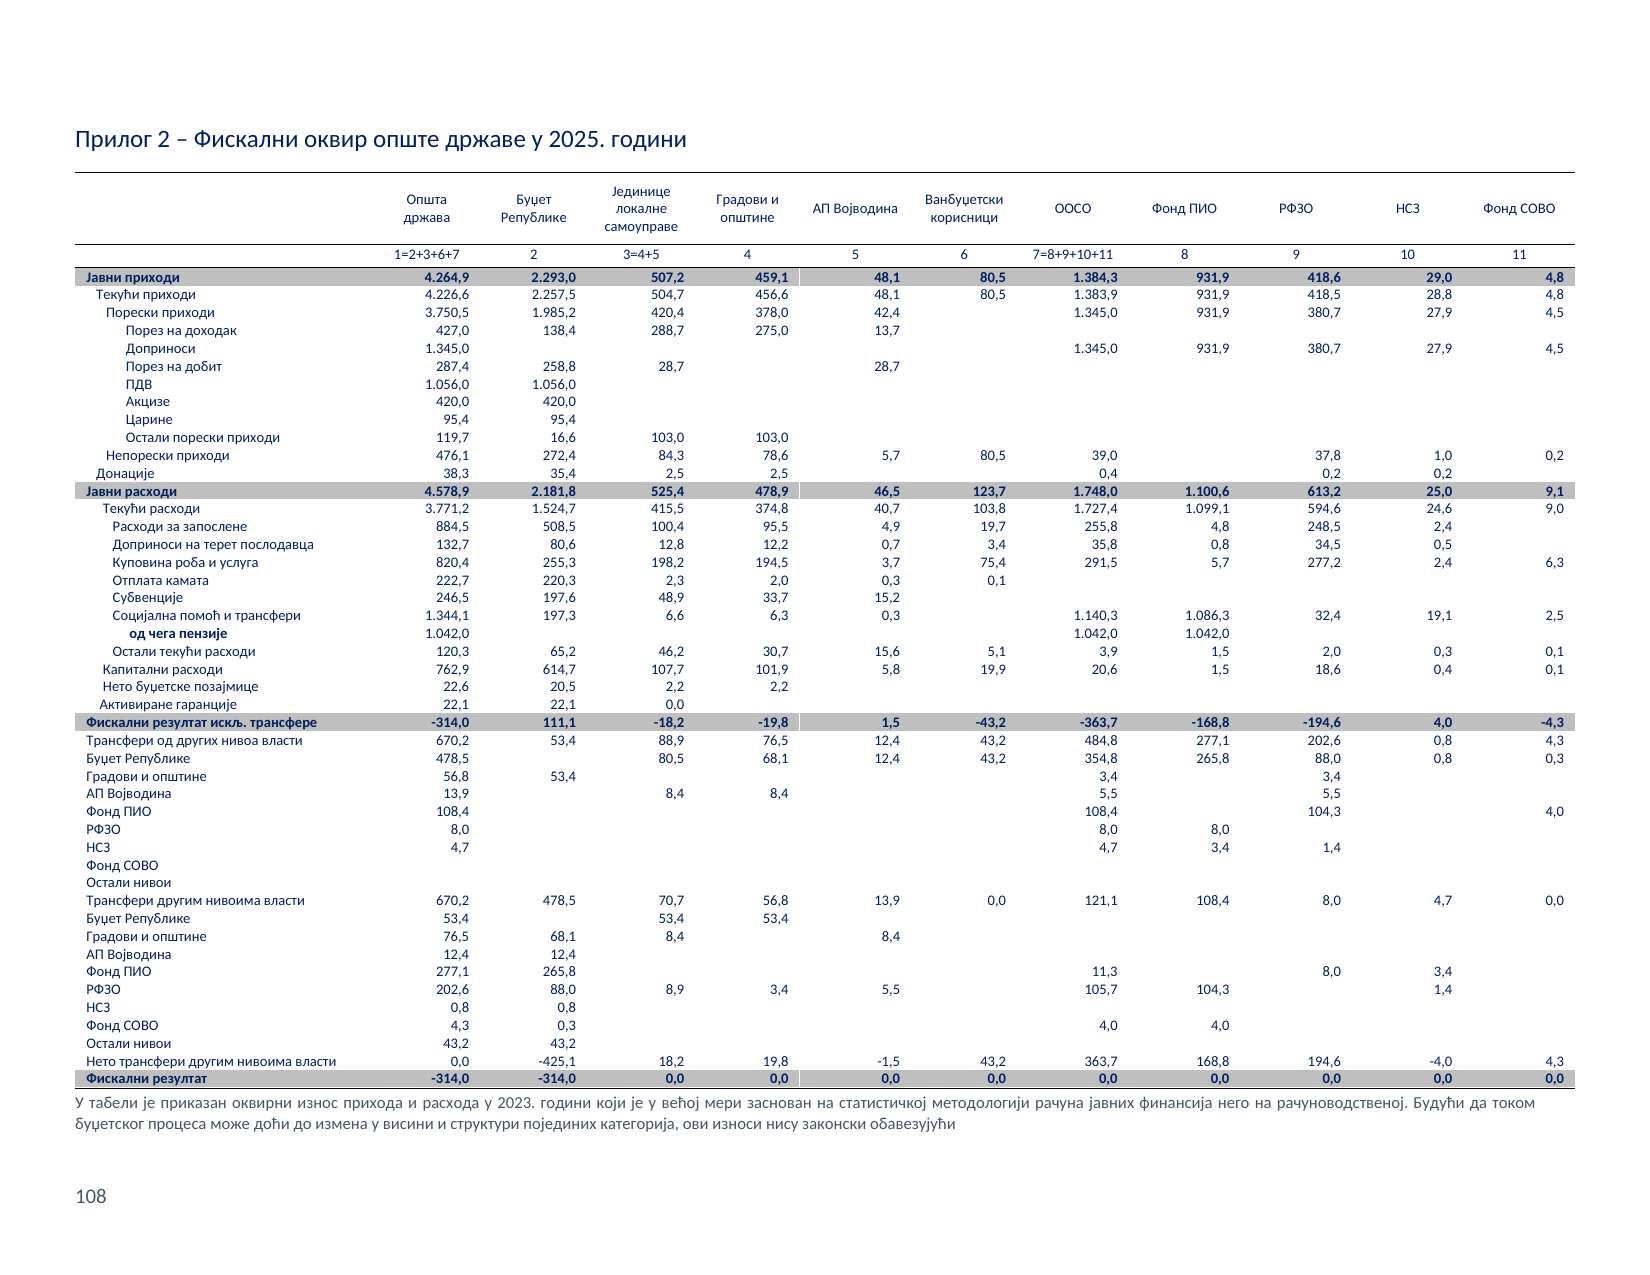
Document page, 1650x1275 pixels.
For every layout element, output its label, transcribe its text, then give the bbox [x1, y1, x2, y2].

text У табели је приказан оквирни износ прихода и расхода у 2023. години који је у већој мери заснован на статистичкој методологији рачуна јавних финансија него на рачуноводственој. Будући да током буџетског процеса може доћи до измена у висини и структури појединих категорија, ови износи нису законски обавезујући [75, 1093, 1539, 1133]
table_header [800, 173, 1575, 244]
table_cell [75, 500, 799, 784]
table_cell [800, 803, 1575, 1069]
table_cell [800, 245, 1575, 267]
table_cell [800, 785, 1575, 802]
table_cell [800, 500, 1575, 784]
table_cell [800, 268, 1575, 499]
subtitle Прилог 2 – Фискални оквир опште државе у 2025. години [75, 123, 1575, 153]
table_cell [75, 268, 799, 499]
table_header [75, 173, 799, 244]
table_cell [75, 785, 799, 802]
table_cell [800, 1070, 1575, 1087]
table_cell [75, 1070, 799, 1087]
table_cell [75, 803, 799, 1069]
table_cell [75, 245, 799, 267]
